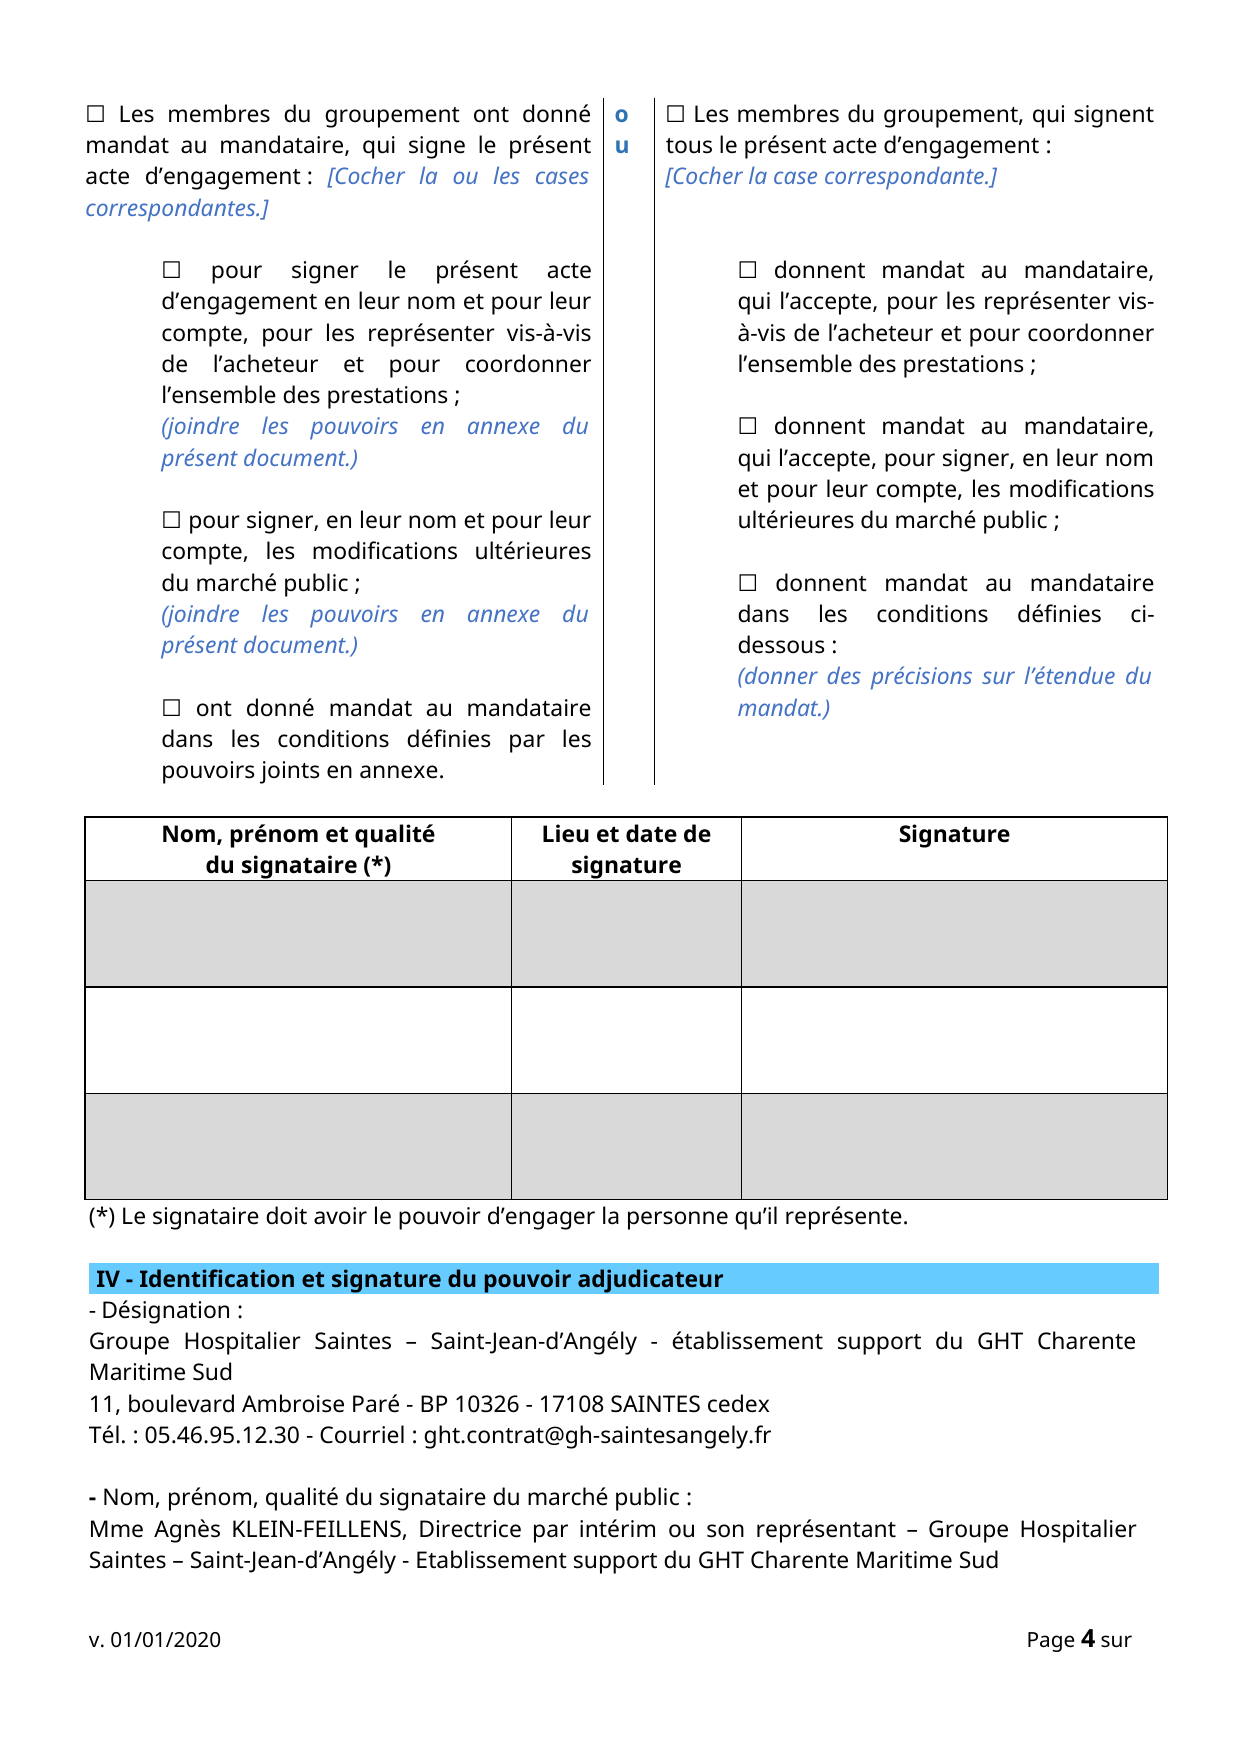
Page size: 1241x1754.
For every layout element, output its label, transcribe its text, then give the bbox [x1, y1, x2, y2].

table_cell [742, 988, 1167, 1093]
table_header Signature [742, 818, 1167, 880]
table_cell [86, 988, 511, 1093]
table_cell [742, 881, 1167, 986]
text 11, boulevard Ambroise Paré - BP 10326 - 17108 SAINTES cedex [89, 1388, 1137, 1419]
table_header Les membres du groupement ont donné mandat au mandataire, qui signe le présent acte d’engagement : [Cocher la ou les cases correspondantes.] pour signer le présent acte d’engagement en leur nom et pour leur compte, pour les représenter vis-à-vis de l’acheteur et pour coordonner l’ensemble des prestations ; (joindre les pouvoirs en annexe du présent document.) pour signer, en leur nom et pour leur compte, les modifications ultérieures du marché public ; (joindre les pouvoirs en annexe du présent document.) ont donné mandat au mandataire dans les conditions définies par les pouvoirs joints en annexe. [74, 98, 603, 785]
table_cell [86, 881, 511, 986]
text Tél. : 05.46.95.12.30 - Courriel : ght.contrat@gh-saintesangely.fr [89, 1419, 1137, 1450]
table_header IV - Identification et signature du pouvoir adjudicateur [89, 1263, 1159, 1294]
text - Nom, prénom, qualité du signataire du marché public : [89, 1481, 1137, 1513]
table_header Les membres du groupement, qui signent tous le présent acte d’engagement : [Cocher la case correspondante.] donnent mandat au mandataire, qui l’accepte, pour les représenter vis-à-vis de l’acheteur et pour coordonner l’ensemble des prestations ; donnent mandat au mandataire, qui l’accepte, pour signer, en leur nom et pour leur compte, les modifications ultérieures du marché public ; donnent mandat au mandataire dans les conditions définies ci-dessous : (donner des précisions sur l’étendue du mandat.) [655, 98, 1166, 785]
table_header ou [604, 98, 654, 785]
table_cell [742, 1094, 1167, 1199]
table_cell [512, 881, 741, 986]
table_header Nom, prénom et qualité du signataire (*) [86, 818, 511, 880]
table_cell [86, 1094, 511, 1199]
text (*) Le signataire doit avoir le pouvoir d’engager la personne qu’il représente. [89, 1200, 1137, 1231]
table_cell [512, 988, 741, 1093]
subtitle - Désignation : [89, 1294, 1137, 1325]
table_header Lieu et date de signature [512, 818, 741, 880]
text Groupe Hospitalier Saintes – Saint-Jean-d’Angély - établissement support du GHT Charente Maritime Sud [89, 1325, 1137, 1388]
table_cell [512, 1094, 741, 1199]
text Mme Agnès KLEIN-FEILLENS, Directrice par intérim ou son représentant – Groupe Hospitalier Saintes – Saint-Jean-d’Angély - Etablissement support du GHT Charente Maritime Sud [89, 1513, 1137, 1575]
